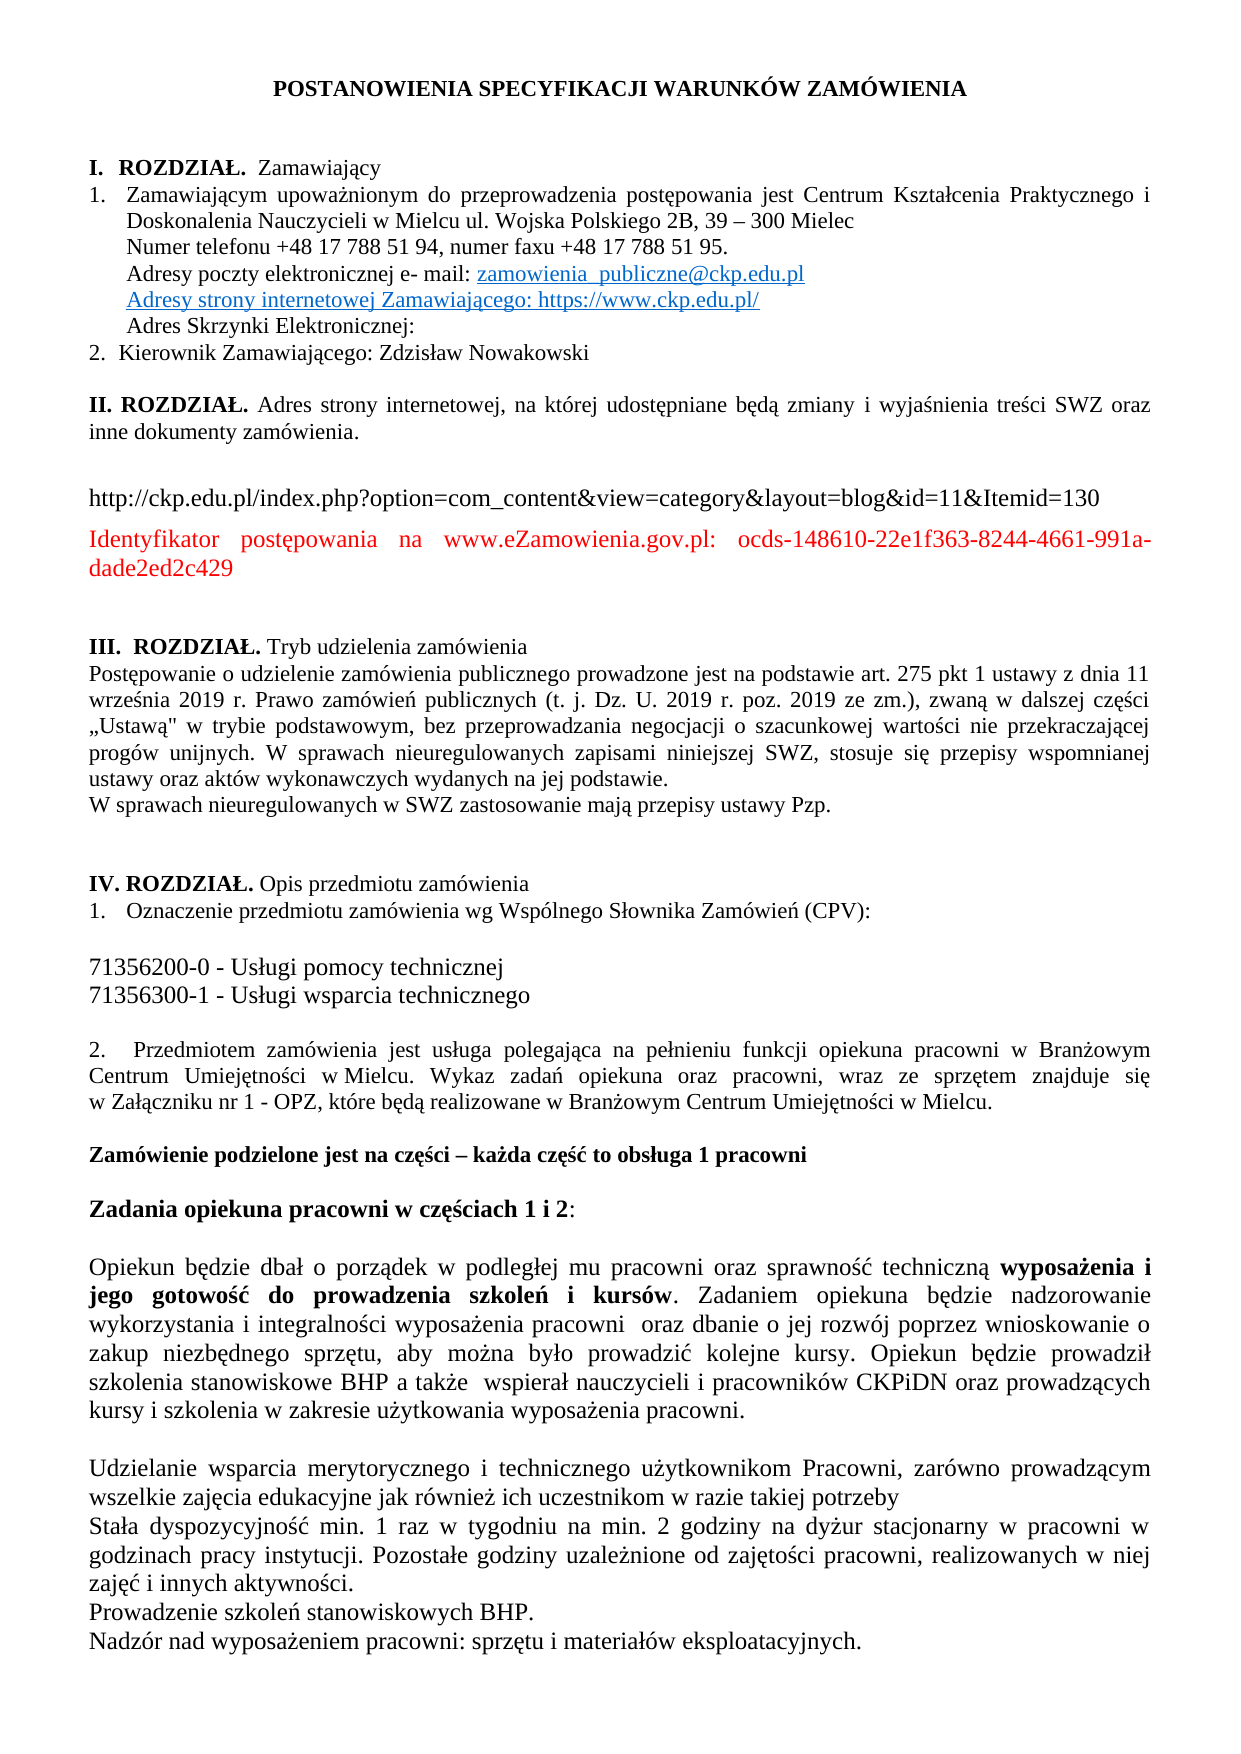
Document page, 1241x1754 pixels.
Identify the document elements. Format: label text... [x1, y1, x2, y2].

text Numer telefonu +48 17 788 51 94, numer faxu +48 17 788 51 95. [89, 233, 1151, 260]
text Adres Skrzynki Elektronicznej: [89, 312, 1151, 339]
text IV. ROZDZIAŁ. Opis przedmiotu zamówienia [89, 870, 1151, 897]
text I. ROZDZIAŁ. Zamawiający [89, 154, 1151, 181]
text Stała dyspozycyjność min. 1 raz w tygodniu na min. 2 godziny na dyżur stacjonarny w pracowni w godzinach pracy instytucji. Pozostałe godziny uzależnione od zajętości pracowni, realizowanych w niej zajęć i innych aktywności. [89, 1511, 1151, 1597]
text 2. Kierownik Zamawiającego: Zdzisław Nowakowski [89, 339, 1151, 365]
text W sprawach nieuregulowanych w SWZ zastosowanie mają przepisy ustawy Pzp. [89, 791, 1151, 818]
text Adresy strony internetowej Zamawiającego: https://www.ckp.edu.pl/ [89, 286, 1151, 312]
text 1. Oznaczenie przedmiotu zamówienia wg Wspólnego Słownika Zamówień (CPV): [89, 897, 1151, 923]
text Zamówienie podzielone jest na części – każda część to obsługa 1 pracowni [89, 1141, 1151, 1167]
text Prowadzenie szkoleń stanowiskowych BHP. [89, 1597, 1151, 1626]
text Identyfikator postępowania na www.eZamowienia.gov.pl: ocds-148610-22e1f363-8244-4661-991a-dade2ed2c429 [89, 524, 1151, 582]
text Nadzór nad wyposażeniem pracowni: sprzętu i materiałów eksploatacyjnych. [89, 1626, 1151, 1655]
text Udzielanie wsparcia merytorycznego i technicznego użytkownikom Pracowni, zarówno prowadzącym wszelkie zajęcia edukacyjne jak również ich uczestnikom w razie takiej potrzeby [89, 1453, 1151, 1511]
text Adresy poczty elektronicznej e- mail: zamowienia_publiczne@ckp.edu.pl [89, 260, 1151, 286]
text Postępowanie o udzielenie zamówienia publicznego prowadzone jest na podstawie art. 275 pkt 1 ustawy z dnia 11 września 2019 r. Prawo zamówień publicznych (t. j. Dz. U. 2019 r. poz. 2019 ze zm.), zwaną w dalszej części „Ustawą" w trybie podstawowym, bez przeprowadzania negocjacji o szacunkowej wartości nie przekraczającej progów unijnych. W sprawach nieuregulowanych zapisami niniejszej SWZ, stosuje się przepisy wspomnianej ustawy oraz aktów wykonawczych wydanych na jej podstawie. [89, 659, 1151, 791]
text 1. Zamawiającym upoważnionym do przeprowadzenia postępowania jest Centrum Kształcenia Praktycznego i Doskonalenia Nauczycieli w Mielcu ul. Wojska Polskiego 2B, 39 – 300 Mielec [89, 181, 1151, 233]
text Zadania opiekuna pracowni w częściach 1 i 2: [89, 1194, 1151, 1223]
text 71356200-0 - Usługi pomocy technicznej [89, 952, 1151, 981]
text http://ckp.edu.pl/index.php?option=com_content&view=category&layout=blog&id=11&Itemid=130 [89, 483, 1151, 512]
text II. ROZDZIAŁ. Adres strony internetowej, na której udostępniane będą zmiany i wyjaśnienia treści SWZ oraz inne dokumenty zamówienia. [89, 392, 1151, 444]
text POSTANOWIENIA SPECYFIKACJI WARUNKÓW ZAMÓWIENIA [89, 75, 1151, 102]
text 2. Przedmiotem zamówienia jest usługa polegająca na pełnieniu funkcji opiekuna pracowni w Branżowym Centrum Umiejętności w Mielcu. Wykaz zadań opiekuna oraz pracowni, wraz ze sprzętem znajduje się w Załączniku nr 1 - OPZ, które będą realizowane w Branżowym Centrum Umiejętności w Mielcu. [89, 1036, 1151, 1115]
text III. ROZDZIAŁ. Tryb udzielenia zamówienia [89, 633, 1151, 659]
text Opiekun będzie dbał o porządek w podległej mu pracowni oraz sprawność techniczną wyposażenia i jego gotowość do prowadzenia szkoleń i kursów. Zadaniem opiekuna będzie nadzorowanie wykorzystania i integralności wyposażenia pracowni oraz dbanie o jej rozwój poprzez wnioskowanie o zakup niezbędnego sprzętu, aby można było prowadzić kolejne kursy. Opiekun będzie prowadził szkolenia stanowiskowe BHP a także wspierał nauczycieli i pracowników CKPiDN oraz prowadzących kursy i szkolenia w zakresie użytkowania wyposażenia pracowni. [89, 1252, 1151, 1424]
text 71356300-1 - Usługi wsparcia technicznego [89, 981, 1151, 1009]
